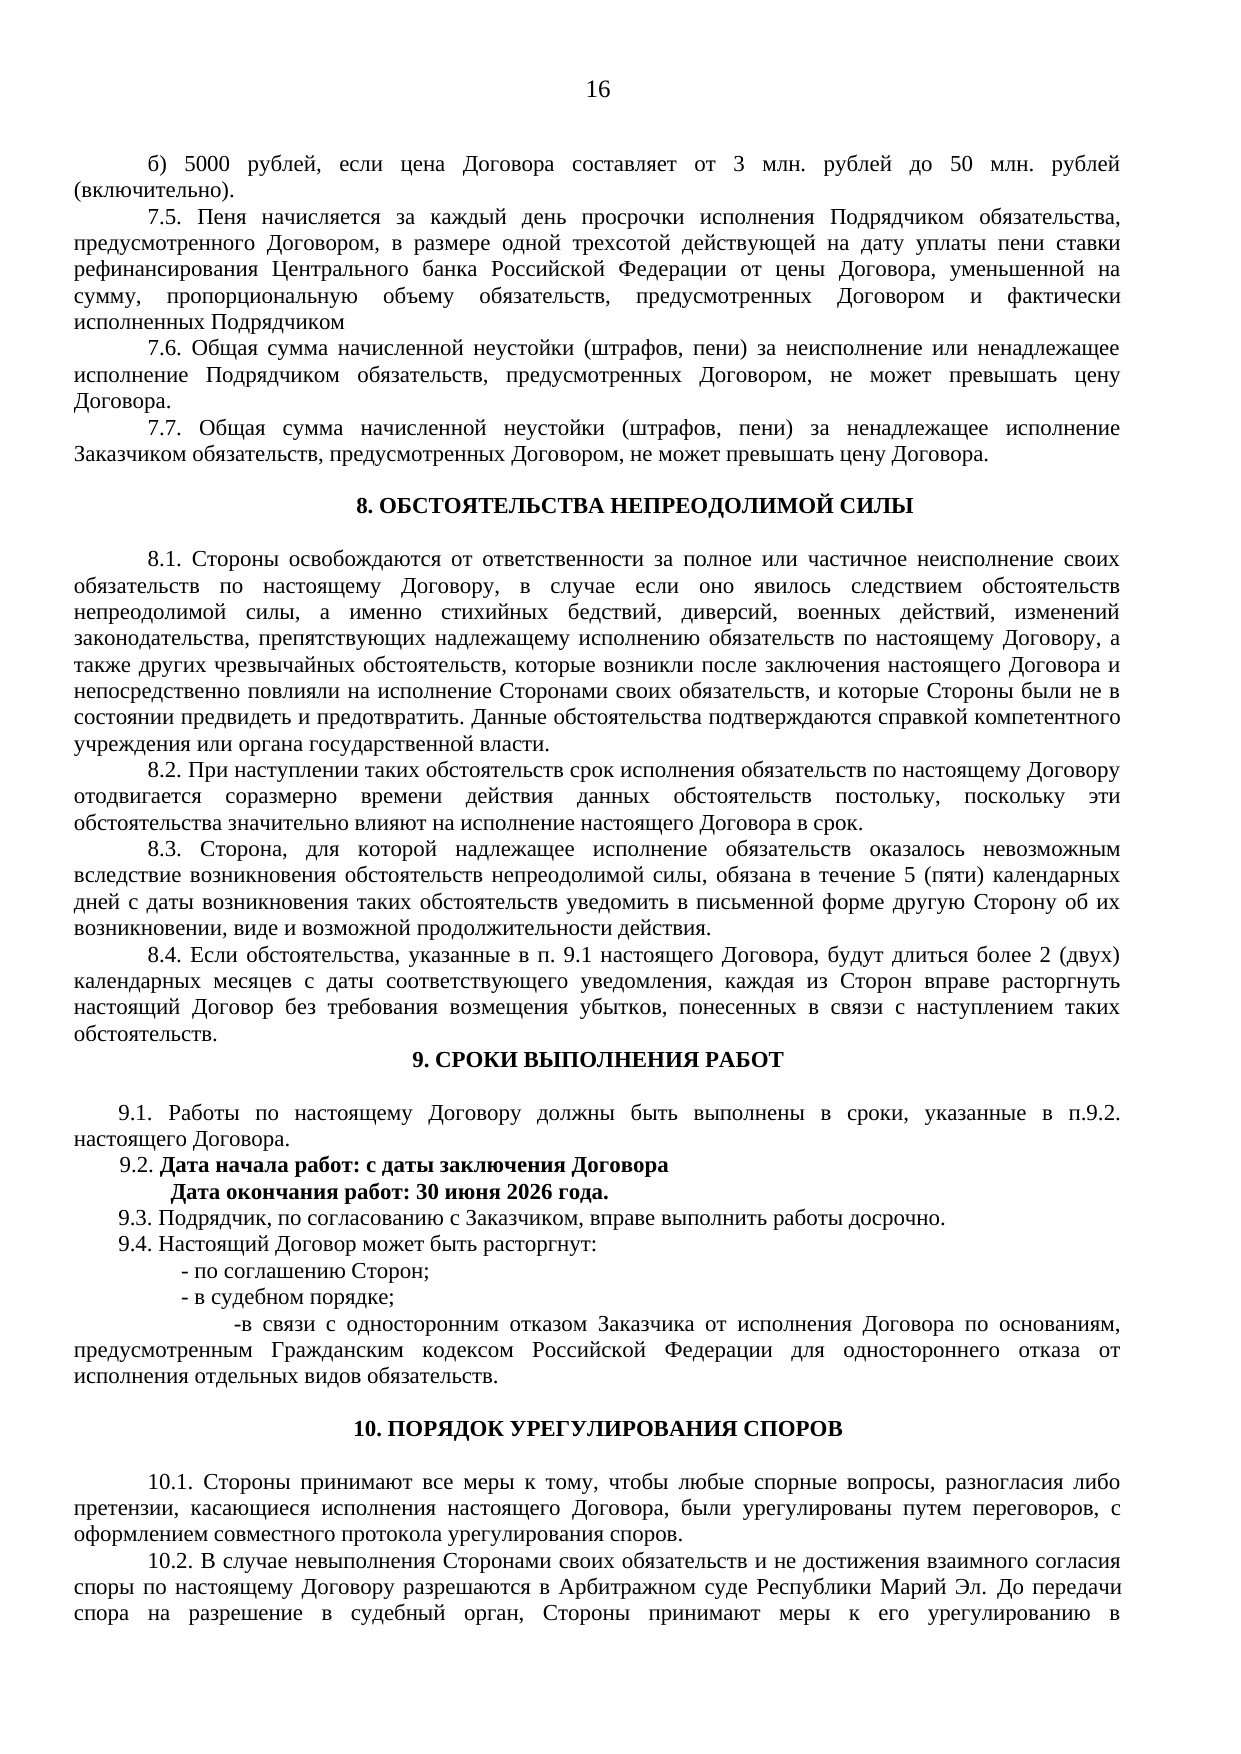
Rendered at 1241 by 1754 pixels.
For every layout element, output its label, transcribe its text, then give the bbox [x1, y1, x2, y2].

text 8.3. Сторона, для которой надлежащее исполнение обязательств оказалось невозможным вследствие возникновения обстоятельств непреодолимой силы, обязана в течение 5 (пяти) календарных дней с даты возникновения таких обстоятельств уведомить в письменной форме другую Сторону об их возникновении, виде и возможной продолжительности действия. [74, 835, 1122, 941]
text 9. СРОКИ ВЫПОЛНЕНИЯ РАБОТ [74, 1046, 1122, 1072]
text 8.1. Стороны освобождаются от ответственности за полное или частичное неисполнение своих обязательств по настоящему Договору, в случае если оно явилось следствием обстоятельств непреодолимой силы, а именно стихийных бедствий, диверсий, военных действий, изменений законодательства, препятствующих надлежащему исполнению обязательств по настоящему Договору, а также других чрезвычайных обстоятельств, которые возникли после заключения настоящего Договора и непосредственно повлияли на исполнение Сторонами своих обязательств, и которые Стороны были не в состоянии предвидеть и предотвратить. Данные обстоятельства подтверждаются справкой компетентного учреждения или органа государственной власти. [74, 545, 1122, 756]
text 7.6. Общая сумма начисленной неустойки (штрафов, пени) за неисполнение или ненадлежащее исполнение Подрядчиком обязательств, предусмотренных Договором, не может превышать цену Договора. [74, 334, 1122, 413]
text 8. ОБСТОЯТЕЛЬСТВА НЕПРЕОДОЛИМОЙ СИЛЫ [74, 493, 1122, 519]
text 10. ПОРЯДОК УРЕГУЛИРОВАНИЯ СПОРОВ [74, 1415, 1122, 1441]
text - в судебном порядке; [74, 1283, 1122, 1309]
text 10.1. Стороны принимают все меры к тому, чтобы любые спорные вопросы, разногласия либо претензии, касающиеся исполнения настоящего Договора, были урегулированы путем переговоров, с оформлением совместного протокола урегулирования споров. [74, 1468, 1122, 1547]
text Дата окончания работ: 30 июня 2026 года. [74, 1178, 1122, 1204]
text - по соглашению Сторон; [74, 1257, 1122, 1283]
text 7.7. Общая сумма начисленной неустойки (штрафов, пени) за ненадлежащее исполнение Заказчиком обязательств, предусмотренных Договором, не может превышать цену Договора. [74, 413, 1122, 466]
text 9.4. Настоящий Договор может быть расторгнут: [74, 1231, 1122, 1257]
text 8.2. При наступлении таких обстоятельств срок исполнения обязательств по настоящему Договору отодвигается соразмерно времени действия данных обстоятельств постольку, поскольку эти обстоятельства значительно влияют на исполнение настоящего Договора в срок. [74, 756, 1122, 835]
text 8.4. Если обстоятельства, указанные в п. 9.1 настоящего Договора, будут длиться более 2 (двух) календарных месяцев с даты соответствующего уведомления, каждая из Сторон вправе расторгнуть настоящий Договор без требования возмещения убытков, понесенных в связи с наступлением таких обстоятельств. [74, 941, 1122, 1046]
text 9.1. Работы по настоящему Договору должны быть выполнены в сроки, указанные в п.9.2. настоящего Договора. [74, 1099, 1122, 1151]
text б) 5000 рублей, если цена Договора составляет от 3 млн. рублей до 50 млн. рублей (включительно). [74, 150, 1122, 203]
text 9.3. Подрядчик, по согласованию с Заказчиком, вправе выполнить работы досрочно. [74, 1204, 1122, 1231]
text -в связи с односторонним отказом Заказчика от исполнения Договора по основаниям, предусмотренным Гражданским кодексом Российской Федерации для одностороннего отказа от исполнения отдельных видов обязательств. [74, 1309, 1122, 1389]
text 9.2. Дата начала работ: с даты заключения Договора [74, 1151, 1122, 1178]
text 7.5. Пеня начисляется за каждый день просрочки исполнения Подрядчиком обязательства, предусмотренного Договором, в размере одной трехсотой действующей на дату уплаты пени ставки рефинансирования Центрального банка Российской Федерации от цены Договора, уменьшенной на сумму, пропорциональную объему обязательств, предусмотренных Договором и фактически исполненных Подрядчиком [74, 203, 1122, 334]
